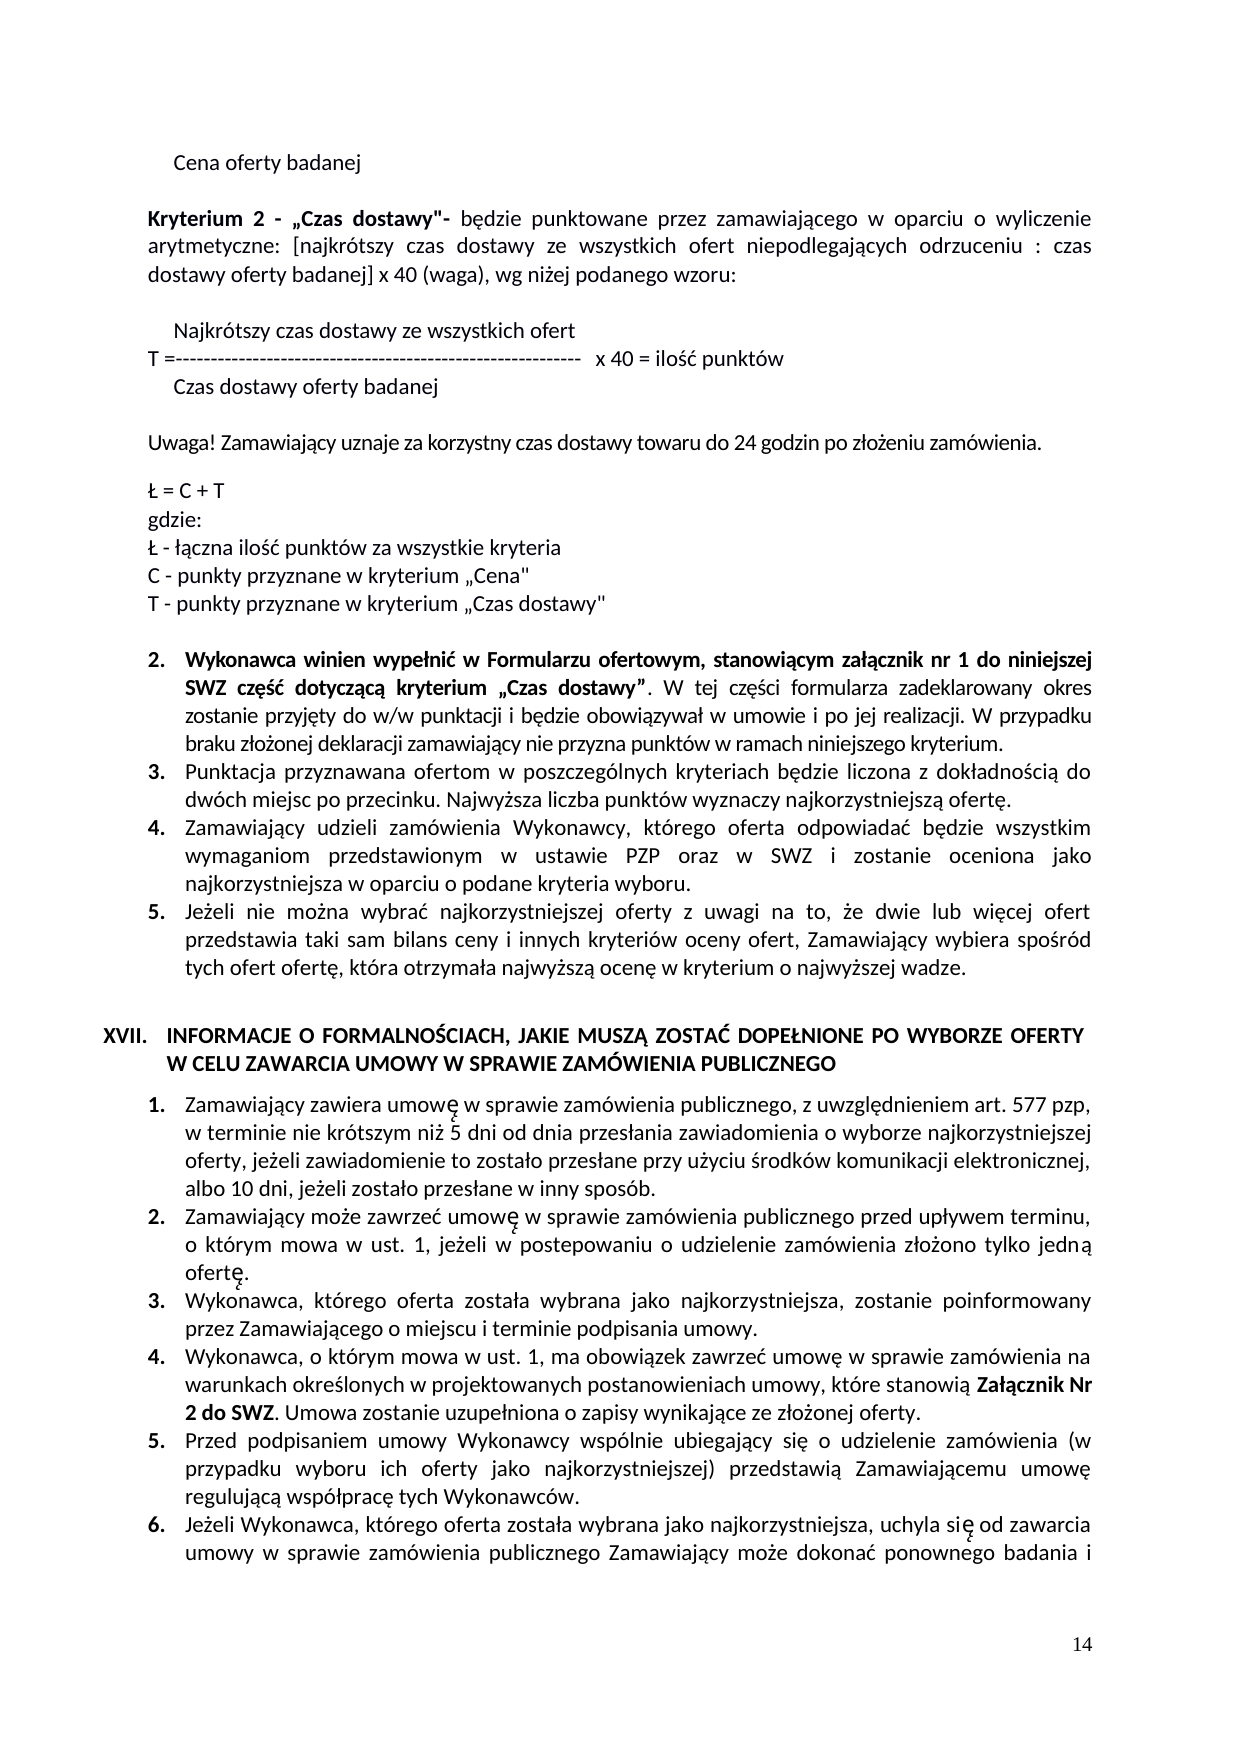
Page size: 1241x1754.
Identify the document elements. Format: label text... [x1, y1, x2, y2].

text Najkrótszy czas dostawy ze wszystkich ofert [148, 316, 1093, 344]
text gdzie: [148, 505, 1093, 533]
text T =---------------------------------------------------------- x 40 = ilość punktów [148, 344, 1093, 372]
list Zamawiający udzieli zamówienia Wykonawcy, którego oferta odpowiadać będzie wszystkim wymaganiom przedstawionym w ustawie PZP oraz w SWZ i zostanie oceniona jako najkorzystniejsza w oparciu o podane kryteria wyboru. [148, 813, 1093, 897]
list Przed podpisaniem umowy Wykonawcy wspólnie ubiegający się o udzielenie zamówienia (w przypadku wyboru ich oferty jako najkorzystniejszej) przedstawią Zamawiającemu umowę regulującą współpracę tych Wykonawców. [148, 1426, 1093, 1510]
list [148, 1510, 1093, 1566]
text Ł - łączna ilość punktów za wszystkie kryteria [148, 533, 1093, 561]
list Zamawiający może zawrzeć umowę̨ w sprawie zamówienia publicznego przed upływem terminu, o którym mowa w ust. 1, jeżeli w postepowaniu o udzielenie zamówienia złożono tylko jedną ofertę̨. [148, 1202, 1093, 1286]
list INFORMACJE O FORMALNOŚCIACH, JAKIE MUSZĄ ZOSTAĆ DOPEŁNIONE PO WYBORZE OFERTY W CELU ZAWARCIA UMOWY W SPRAWIE ZAMÓWIENIA PUBLICZNEGO [148, 1022, 1093, 1078]
list Jeżeli nie można wybrać najkorzystniejszej oferty z uwagi na to, że dwie lub więcej ofert przedstawia taki sam bilans ceny i innych kryteriów oceny ofert, Zamawiający wybiera spośród tych ofert ofertę, która otrzymała najwyższą ocenę w kryterium o najwyższej wadze. [148, 897, 1093, 981]
list Zamawiający zawiera umowę̨ w sprawie zamówienia publicznego, z uwzględnieniem art. 577 pzp, w terminie nie krótszym niż 5 dni od dnia przesłania zawiadomienia o wyborze najkorzystniejszej oferty, jeżeli zawiadomienie to zostało przesłane przy użyciu środków komunikacji elektronicznej, albo 10 dni, jeżeli zostało przesłane w inny sposób. [148, 1090, 1093, 1202]
text Ł = C + T [148, 477, 1093, 505]
text Cena oferty badanej [148, 148, 1093, 176]
text Kryterium 2 - „Czas dostawy"- będzie punktowane przez zamawiającego w oparciu o wyliczenie arytmetyczne: [najkrótszy czas dostawy ze wszystkich ofert niepodlegających odrzuceniu : czas dostawy oferty badanej] x 40 (waga), wg niżej podanego wzoru: [148, 204, 1093, 288]
list Punktacja przyznawana ofertom w poszczególnych kryteriach będzie liczona z dokładnością do dwóch miejsc po przecinku. Najwyższa liczba punktów wyznaczy najkorzystniejszą ofertę. [148, 757, 1093, 813]
text C - punkty przyznane w kryterium „Cena" [148, 561, 1093, 589]
text T - punkty przyznane w kryterium „Czas dostawy" [148, 589, 1093, 617]
list Wykonawca, o którym mowa w ust. 1, ma obowiązek zawrzeć umowę w sprawie zamówienia na warunkach określonych w projektowanych postanowieniach umowy, które stanowią Załącznik Nr 2 do SWZ. Umowa zostanie uzupełniona o zapisy wynikające ze złożonej oferty. [148, 1342, 1093, 1426]
text Czas dostawy oferty badanej [148, 372, 1093, 400]
list Wykonawca winien wypełnić w Formularzu ofertowym, stanowiącym załącznik nr 1 do niniejszej SWZ część dotyczącą kryterium „Czas dostawy”. W tej części formularza zadeklarowany okres zostanie przyjęty do w/w punktacji i będzie obowiązywał w umowie i po jej realizacji. W przypadku braku złożonej deklaracji zamawiający nie przyzna punktów w ramach niniejszego kryterium. [148, 645, 1093, 757]
text Uwaga! Zamawiający uznaje za korzystny czas dostawy towaru do 24 godzin po złożeniu zamówienia. [148, 428, 1093, 456]
list Wykonawca, którego oferta została wybrana jako najkorzystniejsza, zostanie poinformowany przez Zamawiającego o miejscu i terminie podpisania umowy. [148, 1286, 1093, 1342]
